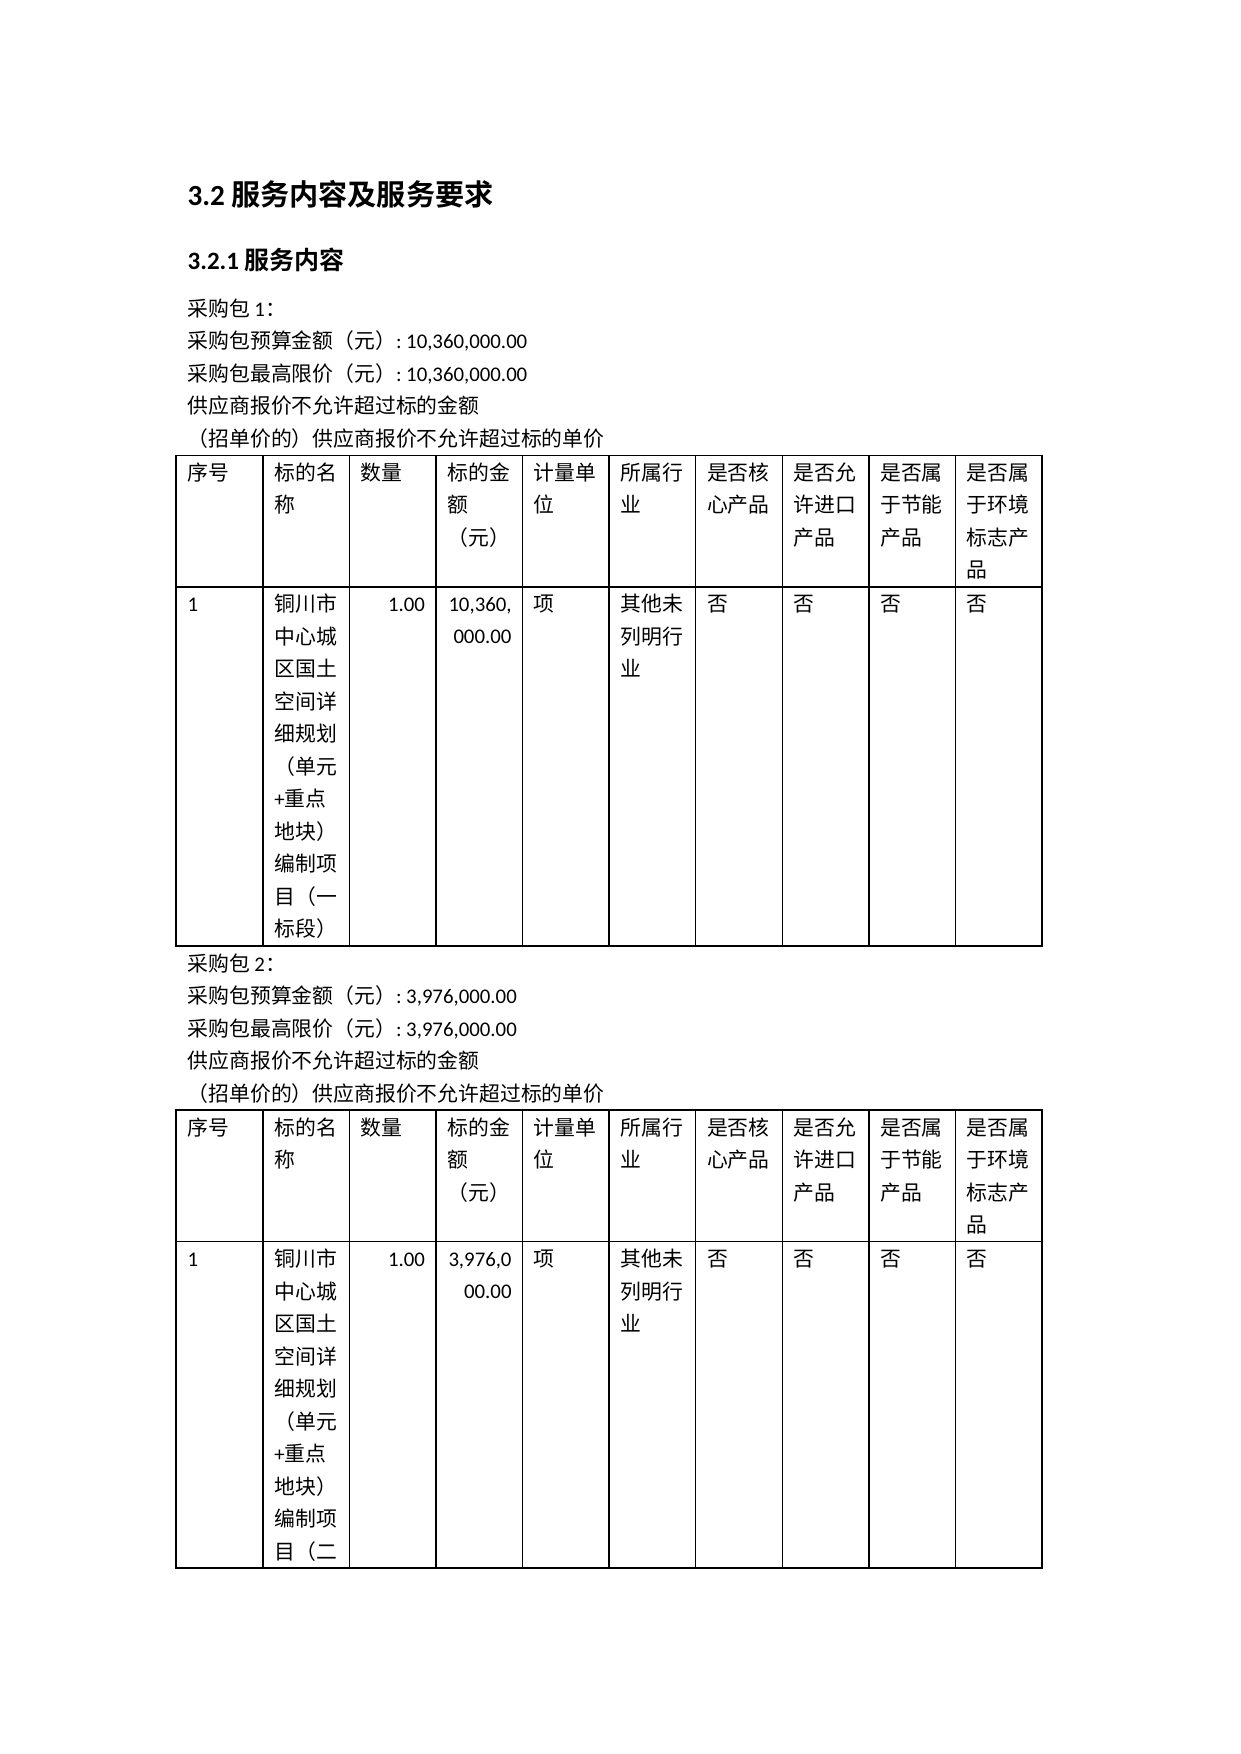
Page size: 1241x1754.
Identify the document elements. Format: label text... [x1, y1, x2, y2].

table_cell 其他未列明行业 [610, 588, 695, 945]
table_header 所属行业 [610, 456, 695, 586]
text 3.2.1服务内容 [187, 227, 1053, 292]
table_cell 1 [177, 1242, 262, 1567]
table_cell 否 [870, 588, 955, 945]
table_header 是否允许进口产品 [783, 456, 868, 586]
table_cell 否 [956, 588, 1041, 945]
table_header 标的金额 （元） [437, 1111, 522, 1241]
table_header 标的名称 [264, 1111, 349, 1241]
table_header 计量单位 [523, 1111, 608, 1241]
table_header 是否属于环境标志产品 [956, 1111, 1041, 1241]
table_cell 否 [696, 1242, 782, 1567]
table_cell 1.00 [350, 588, 435, 945]
text 供应商报价不允许超过标的金额 [187, 1044, 1053, 1077]
table_cell 否 [783, 1242, 868, 1567]
table_header 是否属于环境标志产品 [956, 456, 1041, 586]
text 供应商报价不允许超过标的金额 [187, 389, 1053, 422]
table_cell 项 [523, 1242, 608, 1567]
table_header 序号 [177, 1111, 262, 1241]
text 采购包1： [187, 292, 1053, 324]
table_cell 铜川市中心城区国土空间详细规划（单元+重点地块）编制项目（一标段） [264, 588, 349, 945]
table_header 序号 [177, 456, 262, 586]
table_cell 否 [956, 1242, 1041, 1567]
table_header 数量 [350, 456, 435, 586]
table_cell 3,976,000.00 [437, 1242, 522, 1567]
table_header 是否属于节能产品 [870, 456, 955, 586]
table_cell 1.00 [350, 1242, 435, 1567]
text （招单价的）供应商报价不允许超过标的单价 [187, 1077, 1053, 1109]
table_cell 否 [870, 1242, 955, 1567]
table_cell 否 [696, 588, 782, 945]
text 采购包2： [187, 947, 1053, 979]
table_header 标的名称 [264, 456, 349, 586]
table_header 是否允许进口产品 [783, 1111, 868, 1241]
text 采购包预算金额（元）: 10,360,000.00 [187, 324, 1053, 357]
table_cell 其他未列明行业 [610, 1242, 695, 1567]
table_header 是否属于节能产品 [870, 1111, 955, 1241]
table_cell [264, 1242, 349, 1567]
table_header 计量单位 [523, 456, 608, 586]
table_cell 否 [783, 588, 868, 945]
table_cell 1 [177, 588, 262, 945]
text 采购包最高限价（元）: 3,976,000.00 [187, 1012, 1053, 1044]
table_header 数量 [350, 1111, 435, 1241]
table_header 标的金额 （元） [437, 456, 522, 586]
table_header 是否核心产品 [696, 1111, 782, 1241]
table_cell 项 [523, 588, 608, 945]
table_header 是否核心产品 [696, 456, 782, 586]
text 采购包预算金额（元）: 3,976,000.00 [187, 979, 1053, 1012]
table_header 所属行业 [610, 1111, 695, 1241]
text 采购包最高限价（元）: 10,360,000.00 [187, 357, 1053, 389]
table_cell 10,360,000.00 [437, 588, 522, 945]
text （招单价的）供应商报价不允许超过标的单价 [187, 422, 1053, 454]
text 3.2服务内容及服务要求 [187, 162, 1053, 227]
